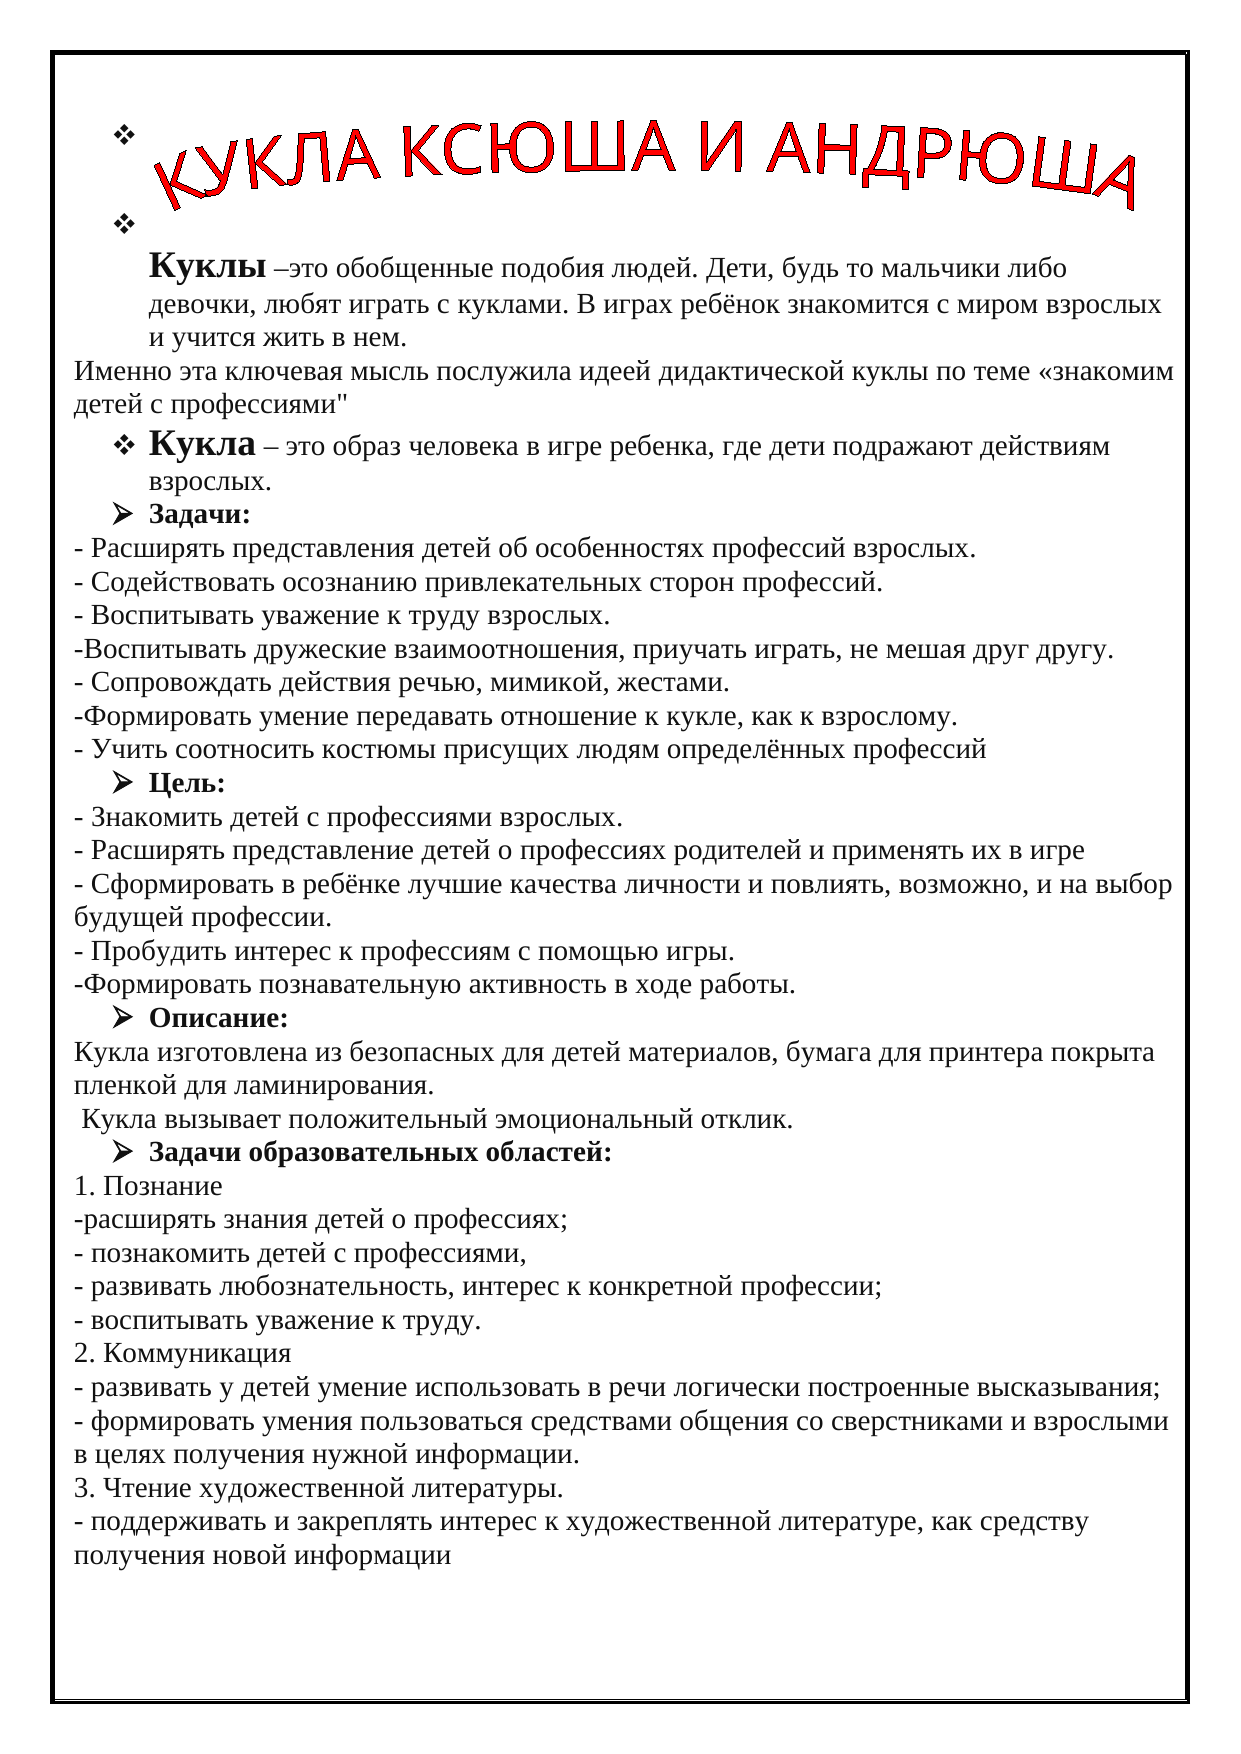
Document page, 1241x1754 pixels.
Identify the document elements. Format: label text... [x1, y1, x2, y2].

text Именно эта ключевая мысль послужила идеей дидактической куклы по теме «знакомим детей с профессиями" [74, 353, 1181, 420]
list Куклы –это обобщенные подобия людей. Дети, будь то мальчики либо девочки, любят играть с куклами. В играх ребёнок знакомится с миром взрослых и учится жить в нем. [111, 152, 1181, 353]
text - Пробудить интерес к профессиям с помощью игры. [74, 933, 1181, 966]
list Задачи: [111, 497, 1181, 530]
text -Формировать познавательную активность в ходе работы. [74, 966, 1181, 1000]
text - Расширять представление детей о профессиях родителей и применять их в игре [74, 832, 1181, 866]
text -Воспитывать дружеские взаимоотношения, приучать играть, не мешая друг другу. [74, 631, 1181, 664]
text -Формировать умение передавать отношение к кукле, как к взрослому. [74, 698, 1181, 732]
list Кукла – это образ человека в игре ребенка, где дети подражают действиям взрослых. [111, 420, 1181, 497]
text - поддерживать и закреплять интерес к художественной литературе, как средству получения новой информации [74, 1503, 1181, 1570]
list Задачи образовательных областей: [111, 1134, 1181, 1168]
text -расширять знания детей о профессиях; [74, 1201, 1181, 1235]
list Описание: [111, 1000, 1181, 1034]
text - Расширять представления детей об особенностях профессий взрослых. [74, 530, 1181, 564]
text - познакомить детей с профессиями, [74, 1235, 1181, 1268]
text 3. Чтение художественной литературы. [74, 1470, 1181, 1503]
text - воспитывать уважение к труду. [74, 1302, 1181, 1336]
text 2. Коммуникация [74, 1336, 1181, 1369]
text - Содействовать осознанию привлекательных сторон профессий. [74, 564, 1181, 597]
text - формировать умения пользоваться средствами общения со сверстниками и взрослыми в целях получения нужной информации. [74, 1403, 1181, 1470]
text - развивать у детей умение использовать в речи логически построенные высказывания; [74, 1369, 1181, 1403]
text Кукла вызывает положительный эмоциональный отклик. [74, 1101, 1181, 1134]
text - Сформировать в ребёнке лучшие качества личности и повлиять, возможно, и на выбор будущей профессии. [74, 866, 1181, 933]
list Цель: [111, 765, 1181, 799]
text Кукла изготовлена из безопасных для детей материалов, бумага для принтера покрыта пленкой для ламинирования. [74, 1034, 1181, 1101]
text - Воспитывать уважение к труду взрослых. [74, 597, 1181, 631]
text - Знакомить детей с профессиями взрослых. [74, 799, 1181, 832]
text - Сопровождать действия речью, мимикой, жестами. [74, 664, 1181, 698]
text - Учить соотносить костюмы присущих людям определённых профессий [74, 732, 1181, 765]
text 1. Познание [74, 1168, 1181, 1201]
text - развивать любознательность, интерес к конкретной профессии; [74, 1268, 1181, 1302]
